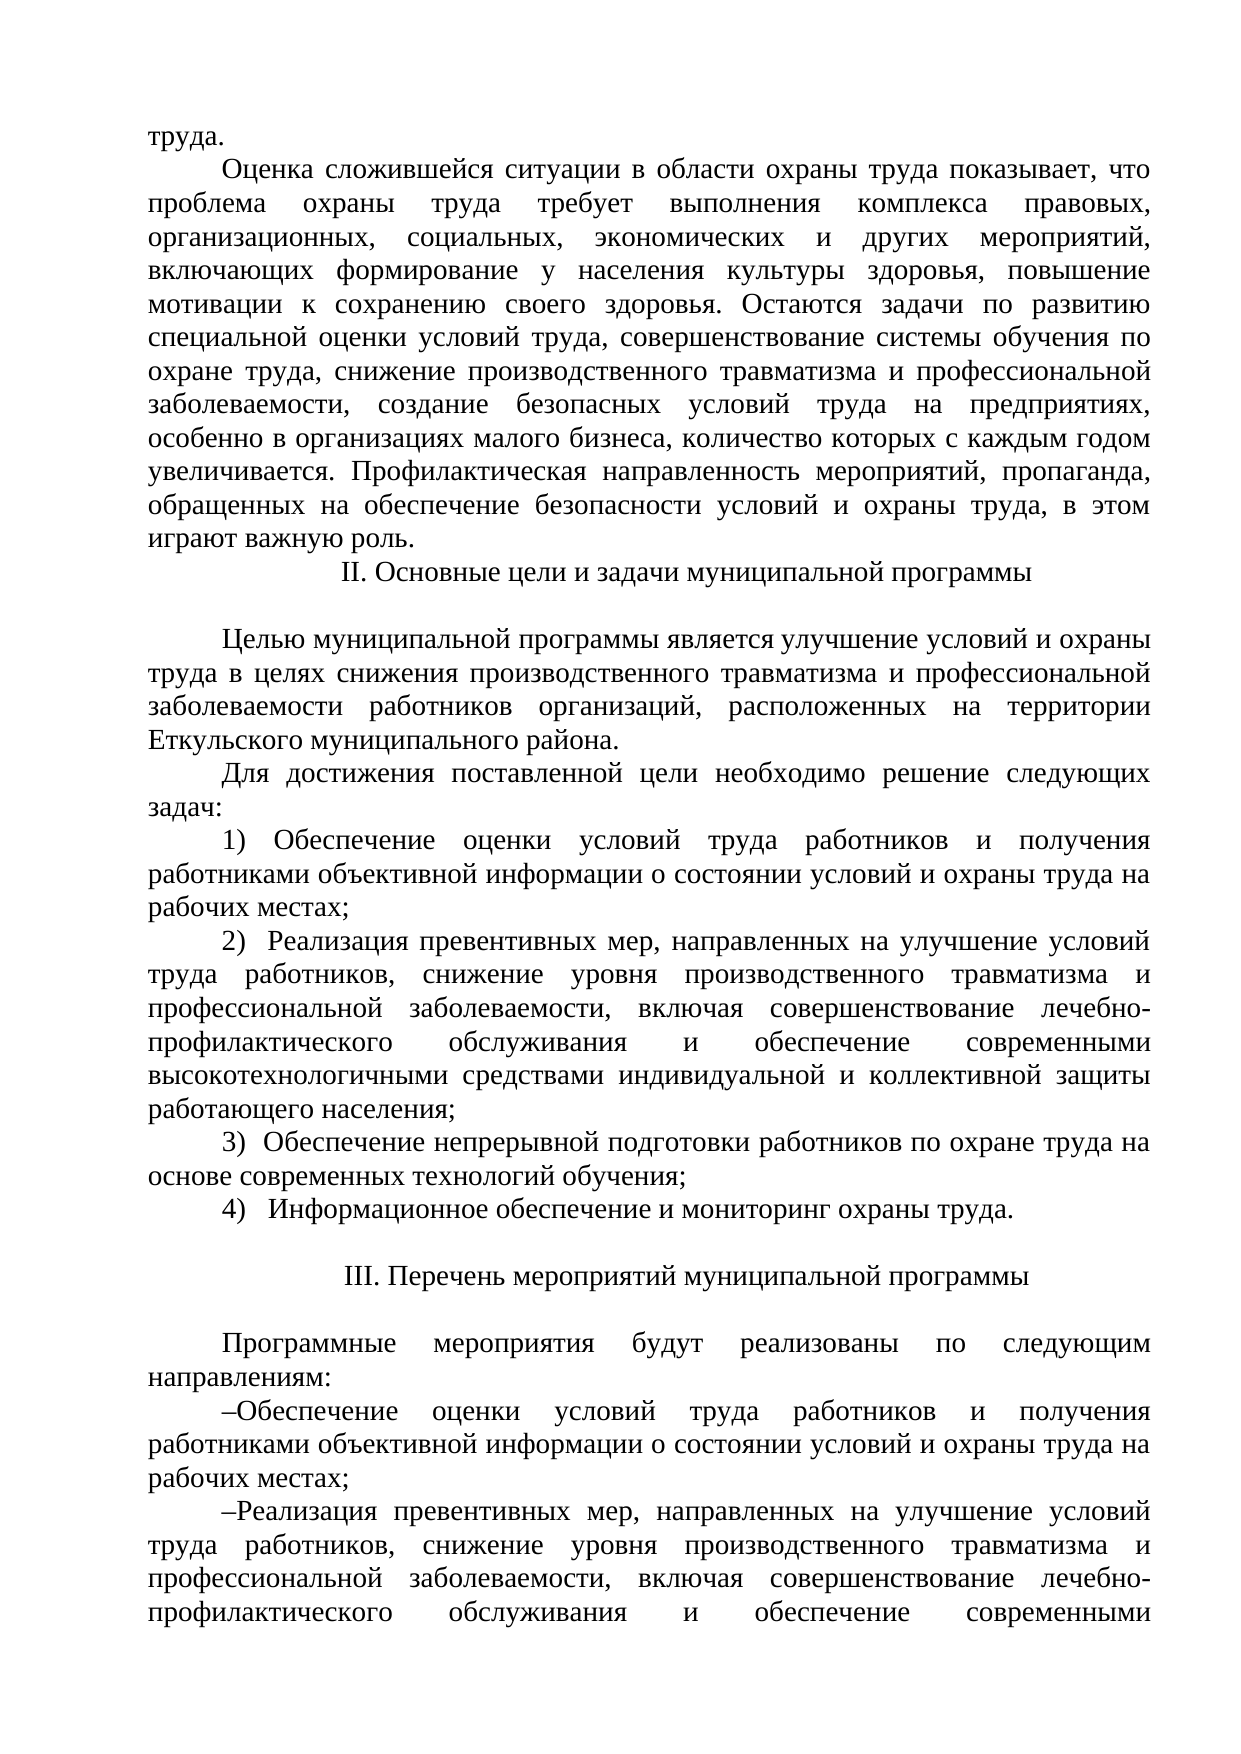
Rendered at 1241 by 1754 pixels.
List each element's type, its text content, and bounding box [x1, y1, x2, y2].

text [148, 1493, 1152, 1627]
text Целью муниципальной программы является улучшение условий и охраны труда в целях снижения производственного травматизма и профессиональной заболеваемости работников организаций, расположенных на территории Еткульского муниципального района. [148, 621, 1152, 755]
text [148, 118, 1152, 152]
text 2) Реализация превентивных мер, направленных на улучшение условий труда работников, снижение уровня производственного травматизма и профессиональной заболеваемости, включая совершенствование лечебно-профилактического обслуживания и обеспечение современными высокотехнологичными средствами индивидуальной и коллективной защиты работающего населения; [148, 923, 1152, 1124]
text Программные мероприятия будут реализованы по следующим направлениям: [148, 1326, 1152, 1393]
text III. Перечень мероприятий муниципальной программы [148, 1258, 1152, 1292]
text 1) Обеспечение оценки условий труда работников и получения работниками объективной информации о состоянии условий и охраны труда на рабочих местах; [148, 822, 1152, 923]
text 3) Обеспечение непрерывной подготовки работников по охране труда на основе современных технологий обучения; [148, 1124, 1152, 1191]
text –Обеспечение оценки условий труда работников и получения работниками объективной информации о состоянии условий и охраны труда на рабочих местах; [148, 1393, 1152, 1493]
text 4) Информационное обеспечение и мониторинг охраны труда. [148, 1191, 1152, 1225]
text Оценка сложившейся ситуации в области охраны труда показывает, что проблема охраны труда требует выполнения комплекса правовых, организационных, социальных, экономических и других мероприятий, включающих формирование у населения культуры здоровья, повышение мотивации к сохранению своего здоровья. Остаются задачи по развитию специальной оценки условий труда, совершенствование системы обучения по охране труда, снижение производственного травматизма и профессиональной заболеваемости, создание безопасных условий труда на предприятиях, особенно в организациях малого бизнеса, количество которых с каждым годом увеличивается. Профилактическая направленность мероприятий, пропаганда, обращенных на обеспечение безопасности условий и охраны труда, в этом играют важную роль. [148, 152, 1152, 554]
text Для достижения поставленной цели необходимо решение следующих задач: [148, 755, 1152, 822]
text II. Основные цели и задачи муниципальной программы [148, 554, 1152, 588]
